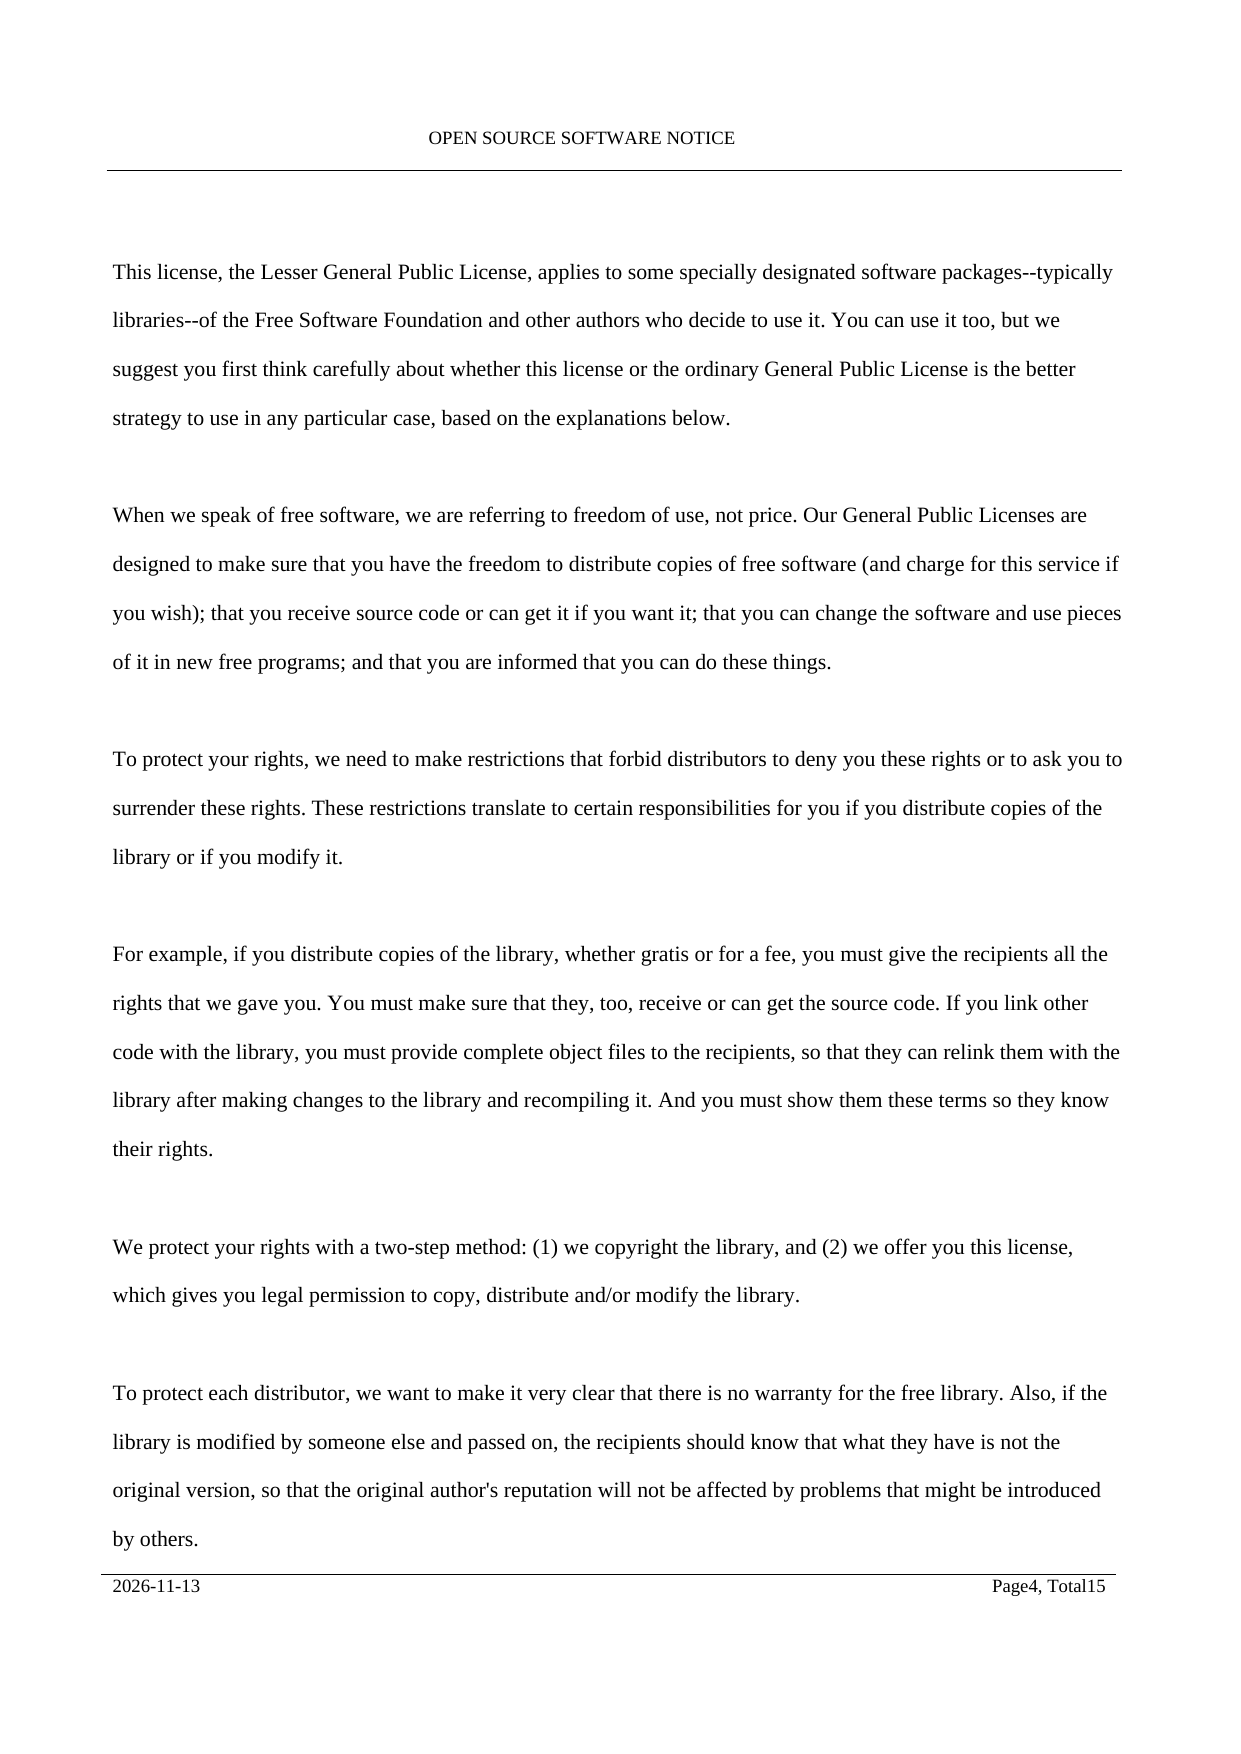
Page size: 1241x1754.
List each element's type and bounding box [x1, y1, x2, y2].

text [112, 206, 1128, 1555]
